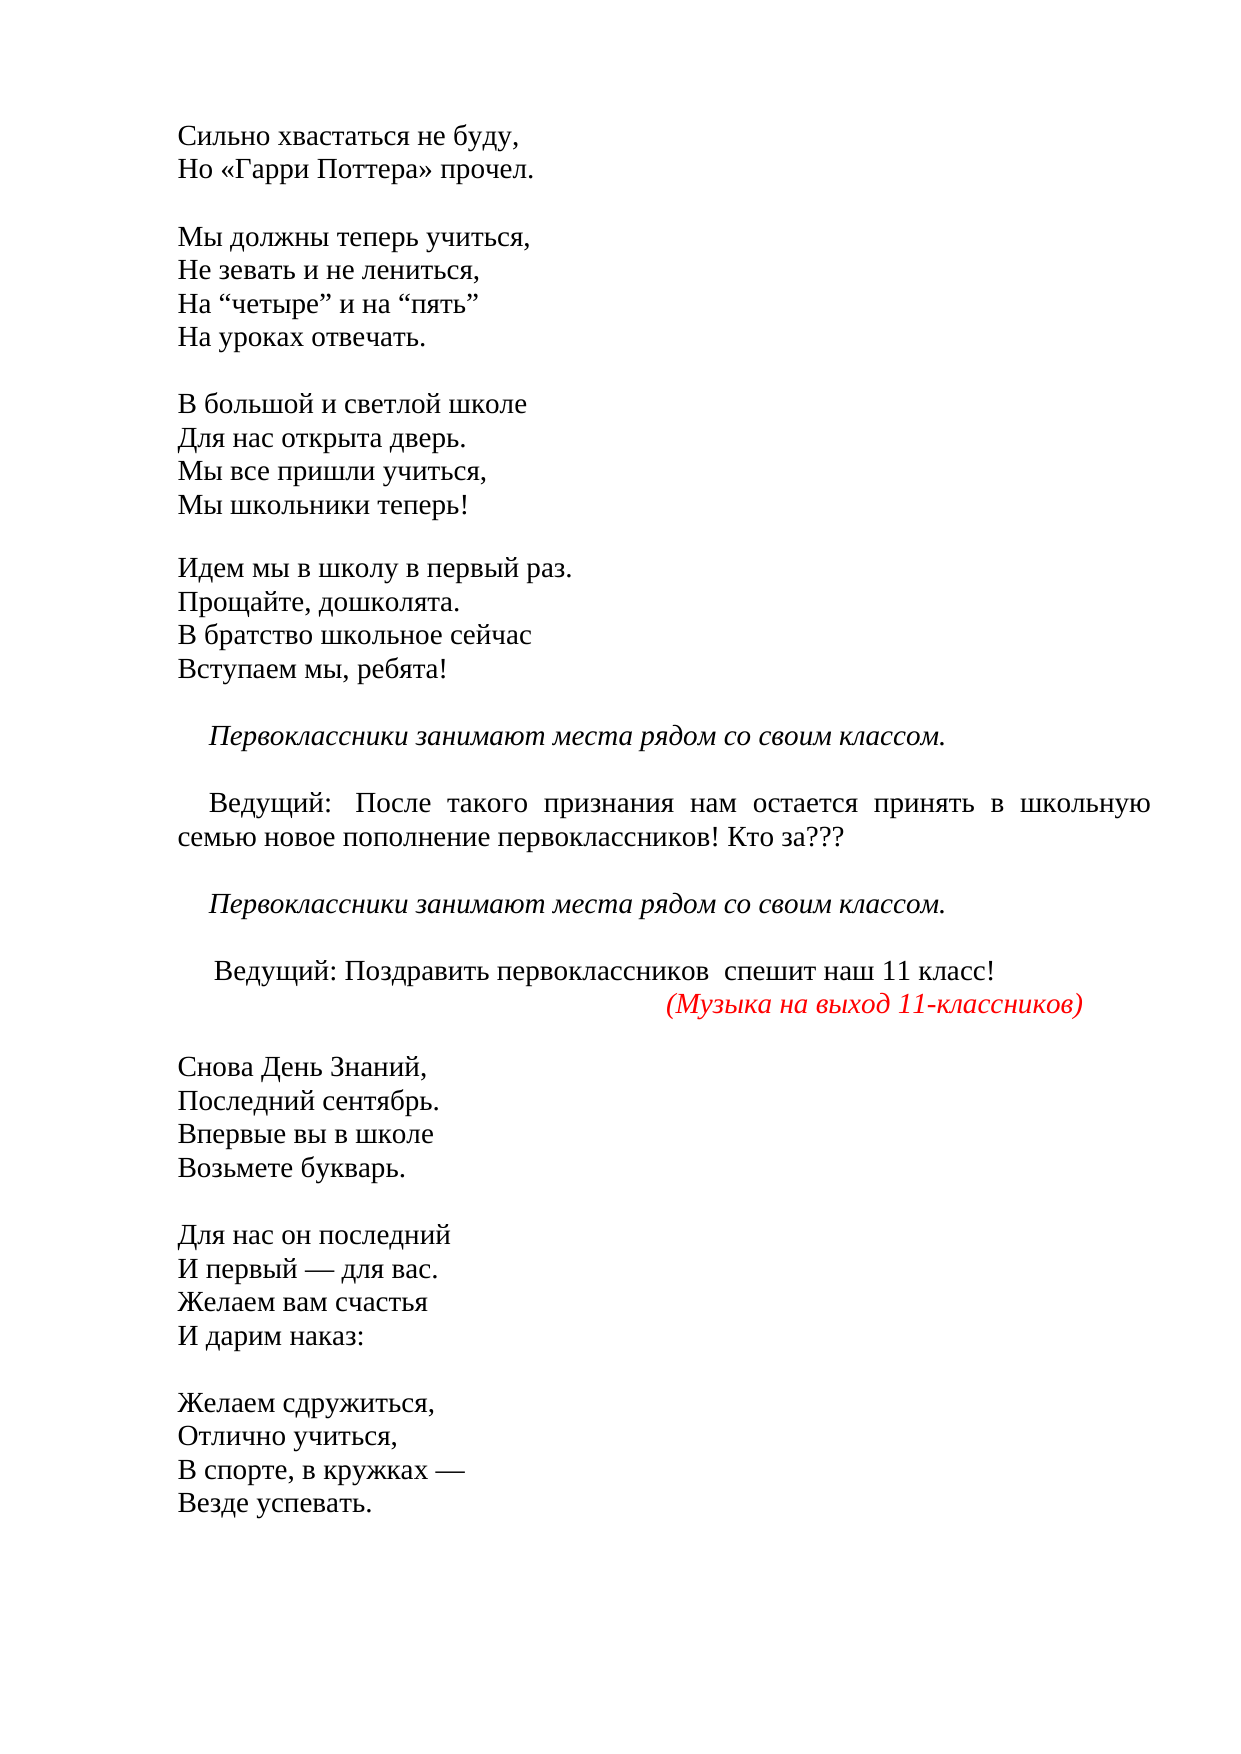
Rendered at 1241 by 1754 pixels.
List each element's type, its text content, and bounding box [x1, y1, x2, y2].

text Первоклассники занимают места рядом со своим классом. [177, 886, 1152, 919]
text Но «Гарри Поттера» прочел. [177, 152, 1152, 185]
text Желаем сдружиться, [177, 1385, 1152, 1418]
text И первый — для вас. [177, 1251, 1152, 1284]
text И дарим наказ: [177, 1318, 1152, 1351]
text В братство школьное сейчас [177, 617, 1152, 651]
text Желаем вам счастья [177, 1284, 1152, 1318]
text Для нас он последний [177, 1217, 1152, 1251]
text Возьмете букварь. [177, 1150, 1152, 1184]
text Сильно хвастаться не буду, [177, 118, 1152, 152]
text Ведущий: После такого признания нам остается принять в школьную семью новое пополнение первоклассников! Кто за??? [177, 785, 1152, 852]
text Снова День Знаний, [177, 1049, 1152, 1083]
text Идем мы в школу в первый раз. [177, 550, 1152, 584]
text Первоклассники занимают места рядом со своим классом. [177, 718, 1152, 752]
text Последний сентябрь. [177, 1083, 1152, 1117]
text Отлично учиться, [177, 1418, 1152, 1452]
text В спорте, в кружках — [177, 1452, 1152, 1486]
text (Музыка на выход 11-классников) [177, 986, 1152, 1020]
text Прощайте, дошколята. [177, 584, 1152, 617]
text Везде успевать. [177, 1486, 1152, 1519]
text Ведущий: Поздравить первоклассников спешит наш 11 класс! [177, 953, 1152, 986]
text В большой и светлой школе Для нас открыта дверь. Мы все пришли учиться, Мы школьники теперь! [177, 353, 1152, 550]
text Вступаем мы, ребята! [177, 651, 1152, 684]
text Мы должны теперь учиться, Не зевать и не лениться, На “четыре” и на “пять” На уроках отвечать. [177, 219, 1152, 353]
text Впервые вы в школе [177, 1117, 1152, 1150]
